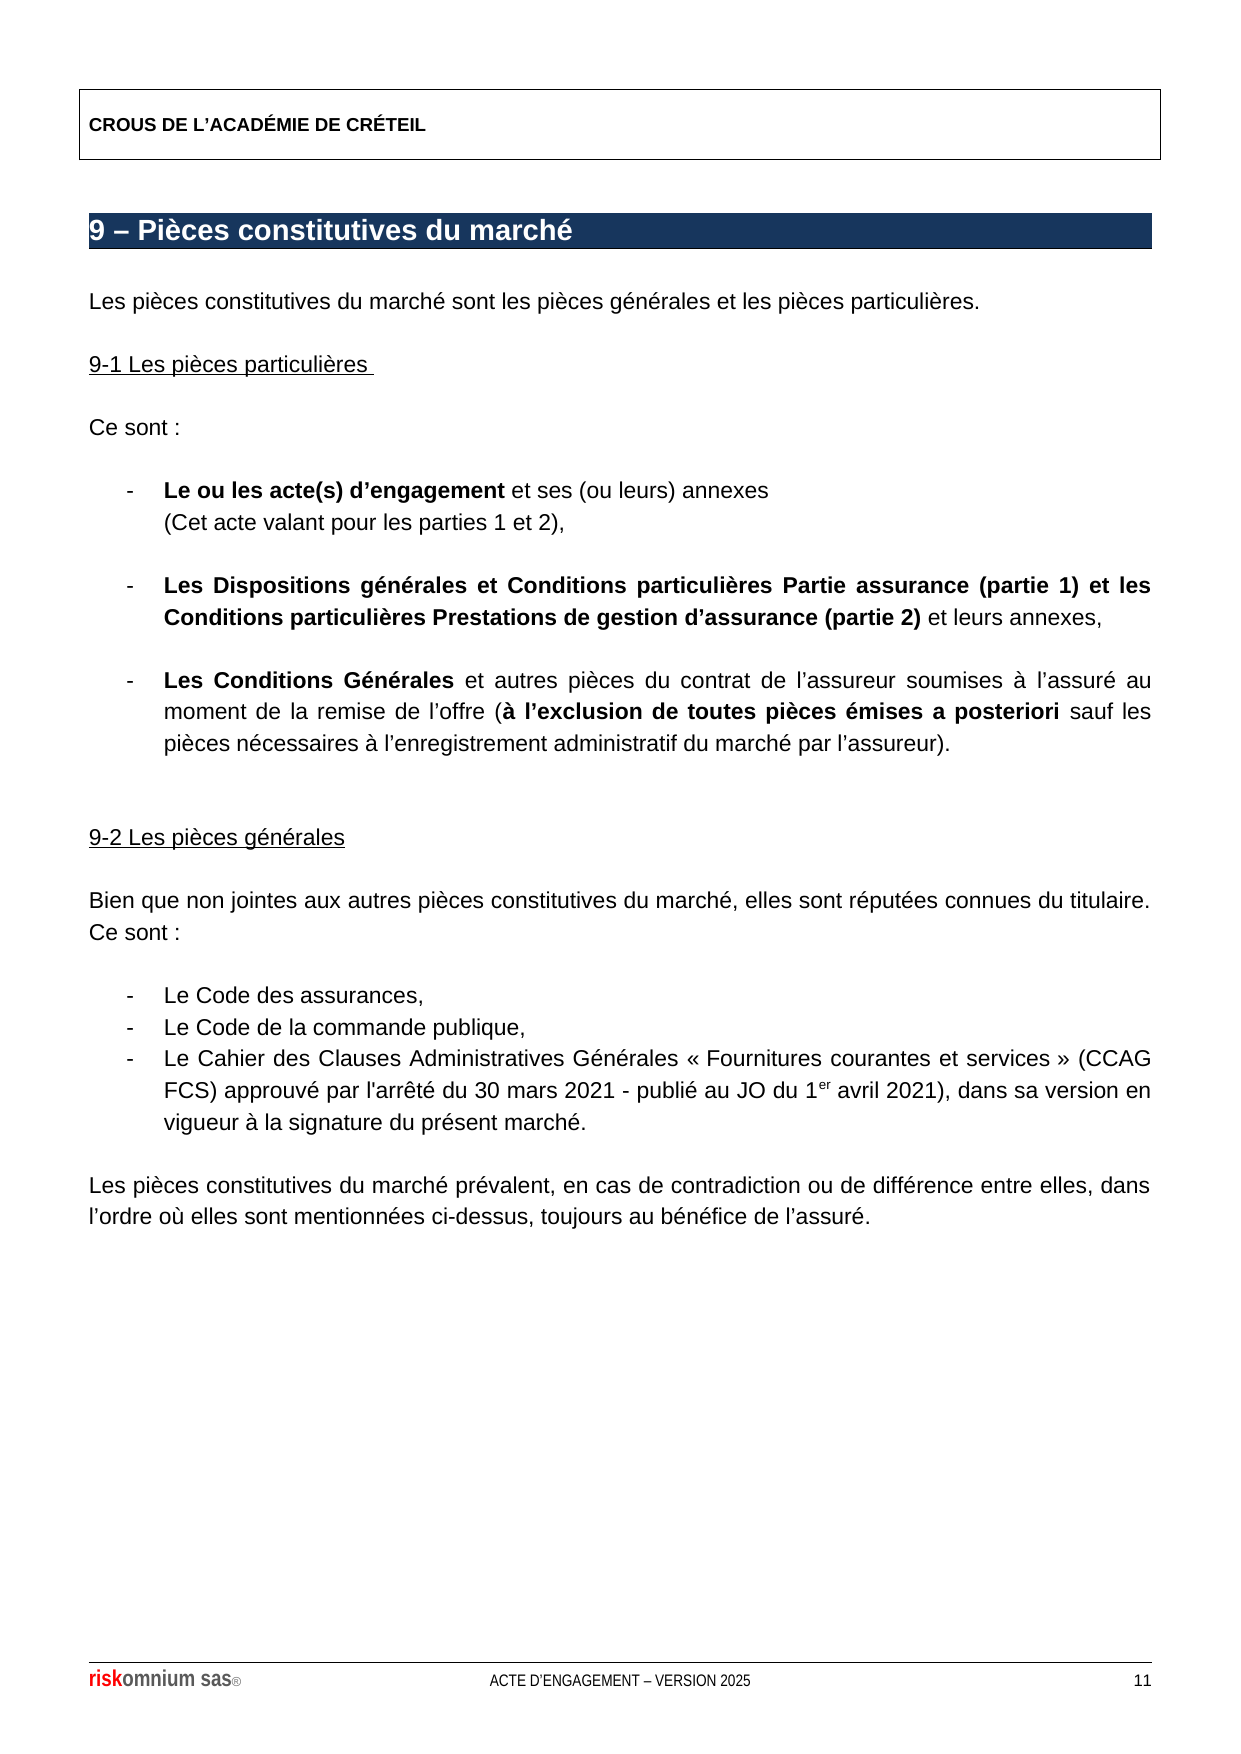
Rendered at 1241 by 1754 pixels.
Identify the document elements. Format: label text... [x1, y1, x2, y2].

text 9-2 Les pièces générales [89, 824, 1152, 851]
list Les Dispositions générales et Conditions particulières Partie assurance (partie 1) et les Conditions particulières Prestations de gestion d’assurance (partie 2) et leurs annexes, [126, 572, 1152, 630]
text Les pièces constitutives du marché prévalent, en cas de contradiction ou de différence entre elles, dans l’ordre où elles sont mentionnées ci-dessus, toujours au bénéfice de l’assuré. [89, 1172, 1152, 1229]
list Le Code de la commande publique, [126, 1014, 1152, 1040]
text Bien que non jointes aux autres pièces constitutives du marché, elles sont réputées connues du titulaire. Ce sont : [89, 887, 1152, 945]
list Le Cahier des Clauses Administratives Générales « Fournitures courantes et services » (CCAG FCS) approuvé par l'arrêté du 30 mars 2021 - publié au JO du 1er avril 2021), dans sa version en vigueur à la signature du présent marché. [126, 1045, 1152, 1135]
text 9 – Pièces constitutives du marché [89, 213, 1152, 248]
text (Cet acte valant pour les parties 1 et 2), [164, 509, 1152, 535]
text Ce sont : [89, 414, 1152, 440]
list Le ou les acte(s) d’engagement et ses (ou leurs) annexes [126, 477, 1152, 503]
list Le Code des assurances, [126, 982, 1152, 1008]
text 9-1 Les pièces particulières [89, 351, 1152, 377]
text Les pièces constitutives du marché sont les pièces générales et les pièces particulières. [89, 288, 1152, 314]
list Les Conditions Générales et autres pièces du contrat de l’assureur soumises à l’assuré au moment de la remise de l’offre (à l’exclusion de toutes pièces émises a posteriori sauf les pièces nécessaires à l’enregistrement administratif du marché par l’assureur). [126, 667, 1152, 756]
